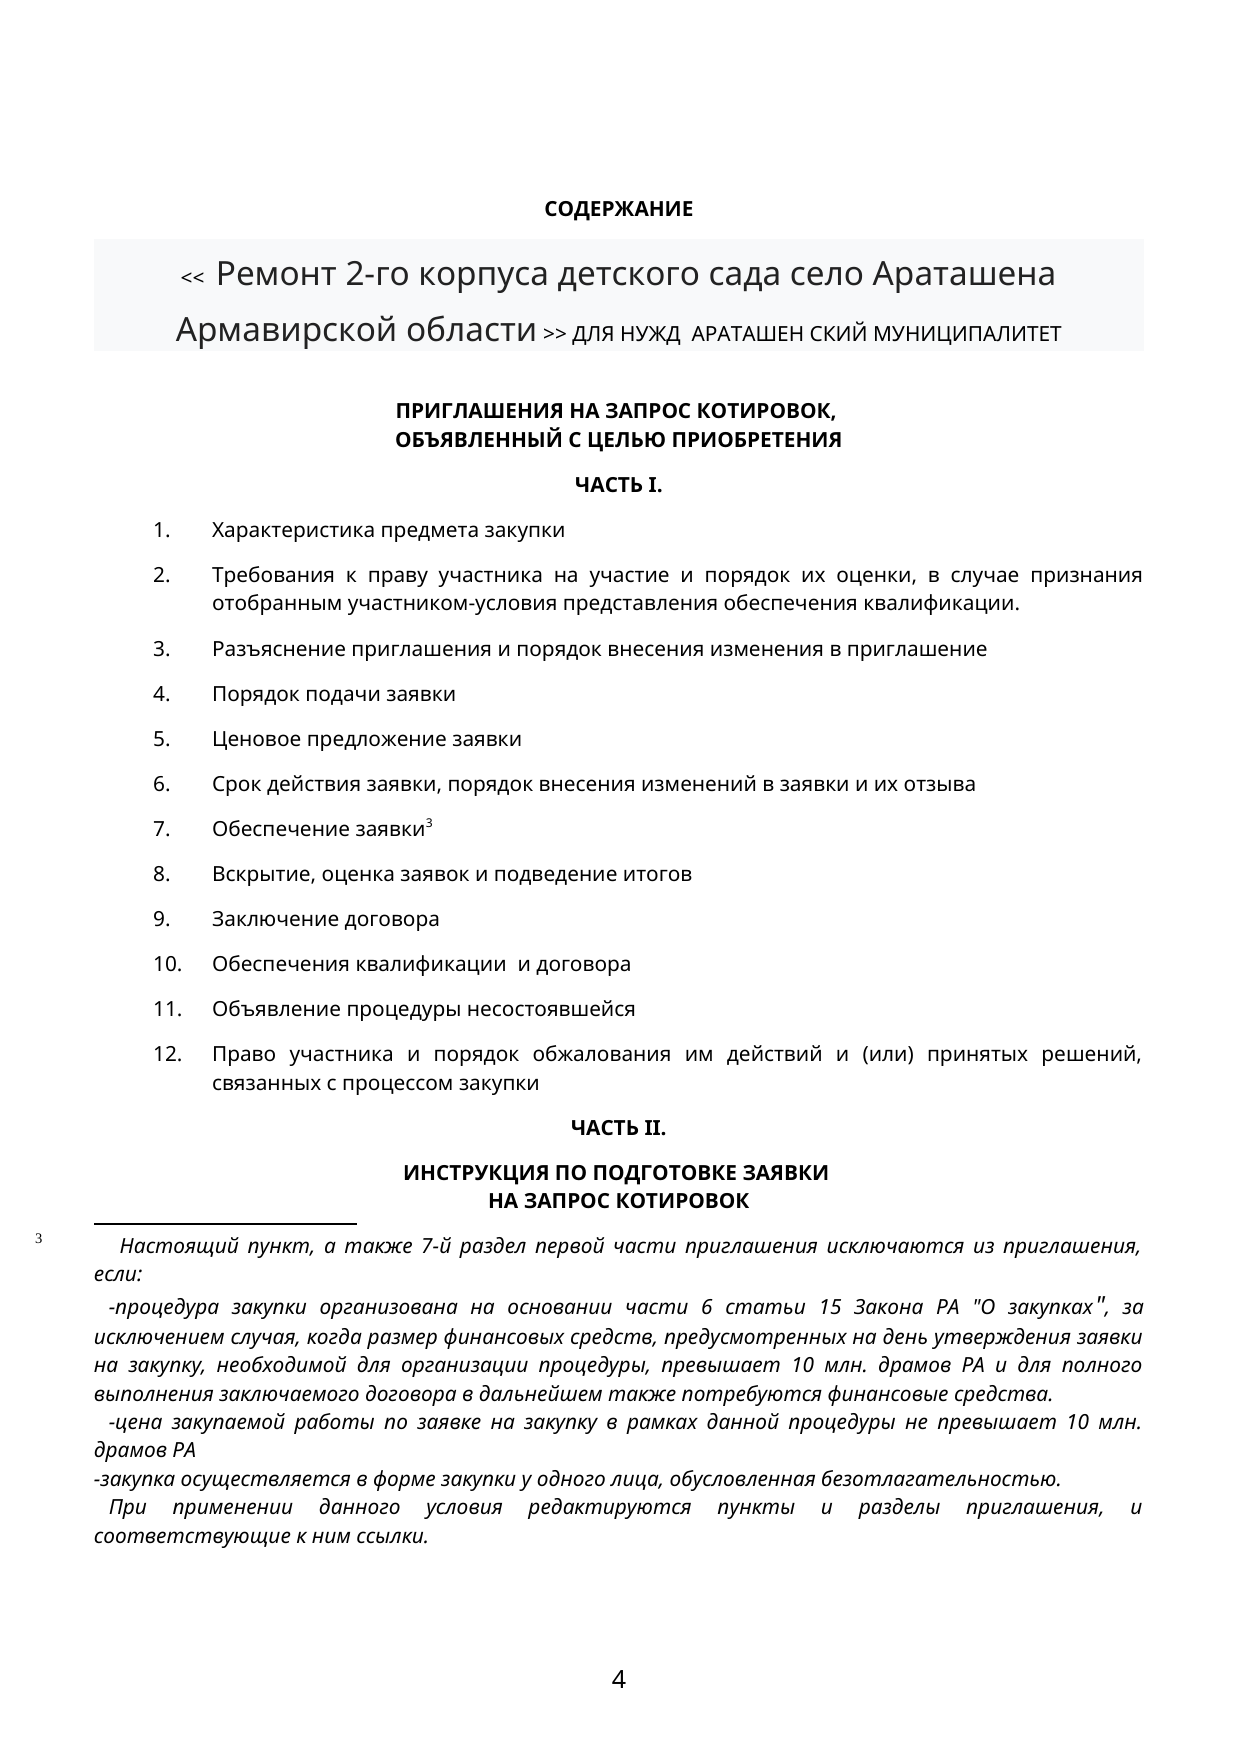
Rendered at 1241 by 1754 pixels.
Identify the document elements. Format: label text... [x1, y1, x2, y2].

text 6. Срок действия заявки, порядок внесения изменений в заявки и их отзыва [153, 769, 1144, 797]
text ЧАСТЬ I. [94, 470, 1144, 498]
text 3. Разъяснение приглашения и порядок внесения изменения в приглашение [153, 634, 1144, 662]
text СОДЕРЖАНИЕ [94, 194, 1144, 222]
text 8. Вскрытие, оценка заявок и подведение итогов [153, 859, 1144, 888]
text ПРИГЛАШЕНИЯ НА ЗАПРОС КОТИРОВОК, ОБЪЯВЛЕННЫЙ С ЦЕЛЬЮ ПРИОБРЕТЕНИЯ [94, 396, 1144, 453]
text ЧАСТЬ II. [94, 1113, 1144, 1142]
text 5. Ценовое предложение заявки [153, 724, 1144, 752]
text 10. Обеспечения квалификации и договора [153, 949, 1144, 978]
text ИНСТРУКЦИЯ ПО ПОДГОТОВКЕ ЗАЯВКИ НА ЗАПРОС КОТИРОВОК [94, 1158, 1144, 1215]
text 7. Обеспечение заявки [153, 814, 1144, 842]
text 9. Заключение договора [153, 904, 1144, 933]
text 1. Характеристика предмета закупки [153, 515, 1144, 543]
text 12. Право участника и порядок обжалования им действий и (или) принятых решений, связанных с процессом закупки [153, 1039, 1144, 1096]
text << Ремонт 2-го корпуса детского сада село Араташена Армавирской области >> ДЛЯ НУЖД АРАТАШЕН СКИЙ МУНИЦИПАЛИТЕТ [94, 239, 1144, 351]
text 2. Требования к праву участника на участие и порядок их оценки, в случае признания отобранным участником-условия представления обеспечения квалификации. [153, 560, 1144, 617]
text 4. Порядок подачи заявки [153, 679, 1144, 707]
text 11. Объявление процедуры несостоявшейся [153, 994, 1144, 1023]
